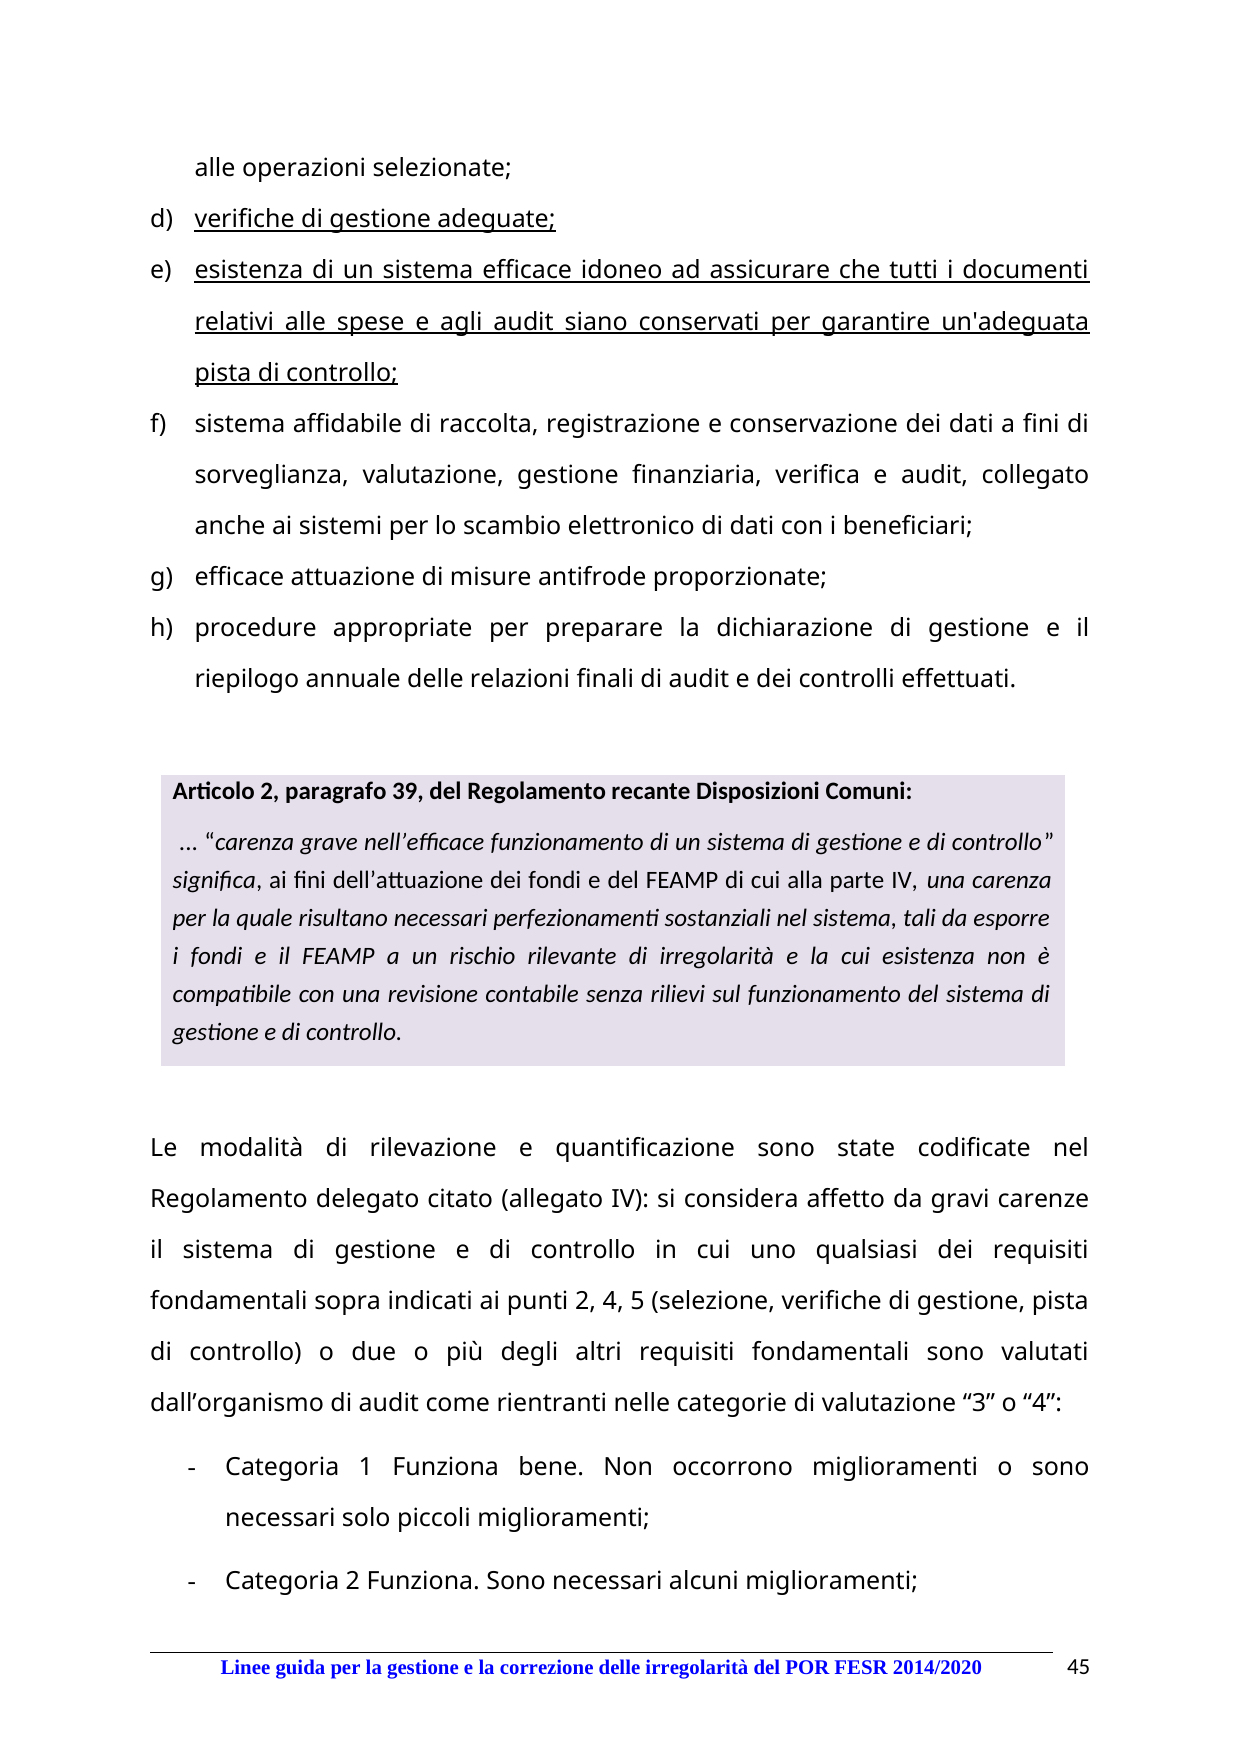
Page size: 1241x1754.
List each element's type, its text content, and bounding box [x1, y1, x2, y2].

list efficace attuazione di misure antifrode proporzionate; [150, 558, 1090, 592]
list procedure appropriate per preparare la dichiarazione di gestione e il riepilogo annuale delle relazioni finali di audit e dei controlli effettuati. [150, 609, 1090, 694]
table_header Articolo 2, paragrafo 39, del Regolamento recante Disposizioni Comuni: ... “carenza grave nell’efficace funzionamento di un sistema di gestione e di controllo” significa, ai fini dell’attuazione dei fondi e del FEAMP di cui alla parte IV, una carenza per la quale risultano necessari perfezionamenti sostanziali nel sistema, tali da esporre i fondi e il FEAMP a un rischio rilevante di irregolarità e la cui esistenza non è compatibile con una revisione contabile senza rilievi sul funzionamento del sistema di gestione e di controllo. [161, 775, 1065, 1066]
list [150, 150, 1090, 184]
list Categoria 2 Funziona. Sono necessari alcuni miglioramenti; [187, 1563, 1090, 1597]
list verifiche di gestione adeguate; [150, 201, 1090, 235]
text Le modalità di rilevazione e quantificazione sono state codificate nel Regolamento delegato citato (allegato IV): si considera affetto da gravi carenze il sistema di gestione e di controllo in cui uno qualsiasi dei requisiti fondamentali sopra indicati ai punti 2, 4, 5 (selezione, verifiche di gestione, pista di controllo) o due o più degli altri requisiti fondamentali sono valutati dall’organismo di audit come rientranti nelle categorie di valutazione “3” o “4”: [150, 1129, 1090, 1419]
list sistema affidabile di raccolta, registrazione e conservazione dei dati a fini di sorveglianza, valutazione, gestione finanziaria, verifica e audit, collegato anche ai sistemi per lo scambio elettronico di dati con i beneficiari; [150, 405, 1090, 541]
list esistenza di un sistema efficace idoneo ad assicurare che tutti i documenti relativi alle spese e agli audit siano conservati per garantire un'adeguata pista di controllo; [150, 252, 1090, 388]
list Categoria 1 Funziona bene. Non occorrono miglioramenti o sono necessari solo piccoli miglioramenti; [187, 1448, 1090, 1533]
